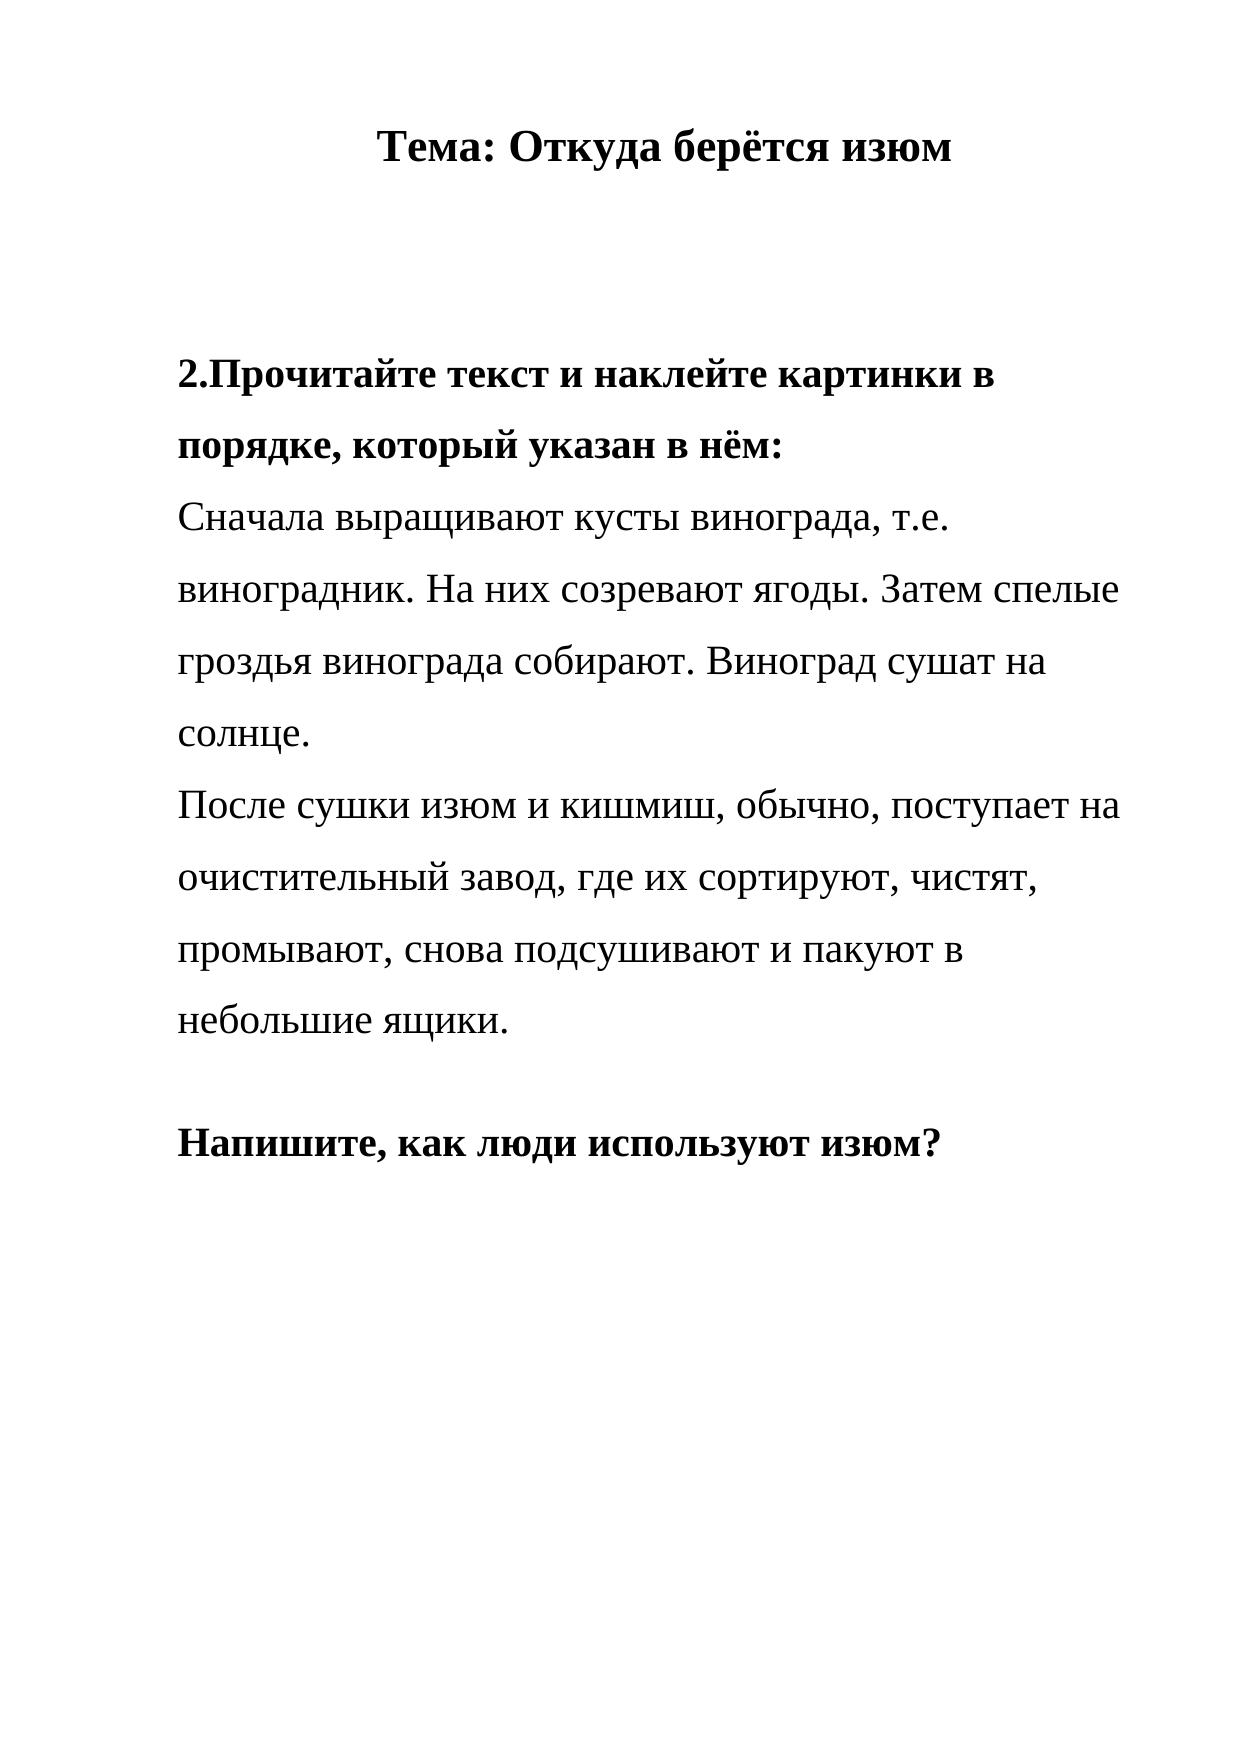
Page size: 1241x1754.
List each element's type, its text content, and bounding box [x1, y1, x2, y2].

text Тема: Откуда берётся изюм [177, 118, 1152, 171]
text Напишите, как люди используют изюм? [177, 1117, 1152, 1165]
text Сначала выращивают кусты винограда, т.е. виноградник. На них созревают ягоды. Затем спелые гроздья винограда собирают. Виноград сушат на солнце. [177, 492, 1152, 755]
text После сушки изюм и кишмиш, обычно, поступает на очистительный завод, где их сортируют, чистят, промывают, снова подсушивают и пакуют в небольшие ящики. [177, 779, 1152, 1043]
text 2.Прочитайте текст и наклейте картинки в порядке, который указан в нём: [177, 348, 1152, 468]
